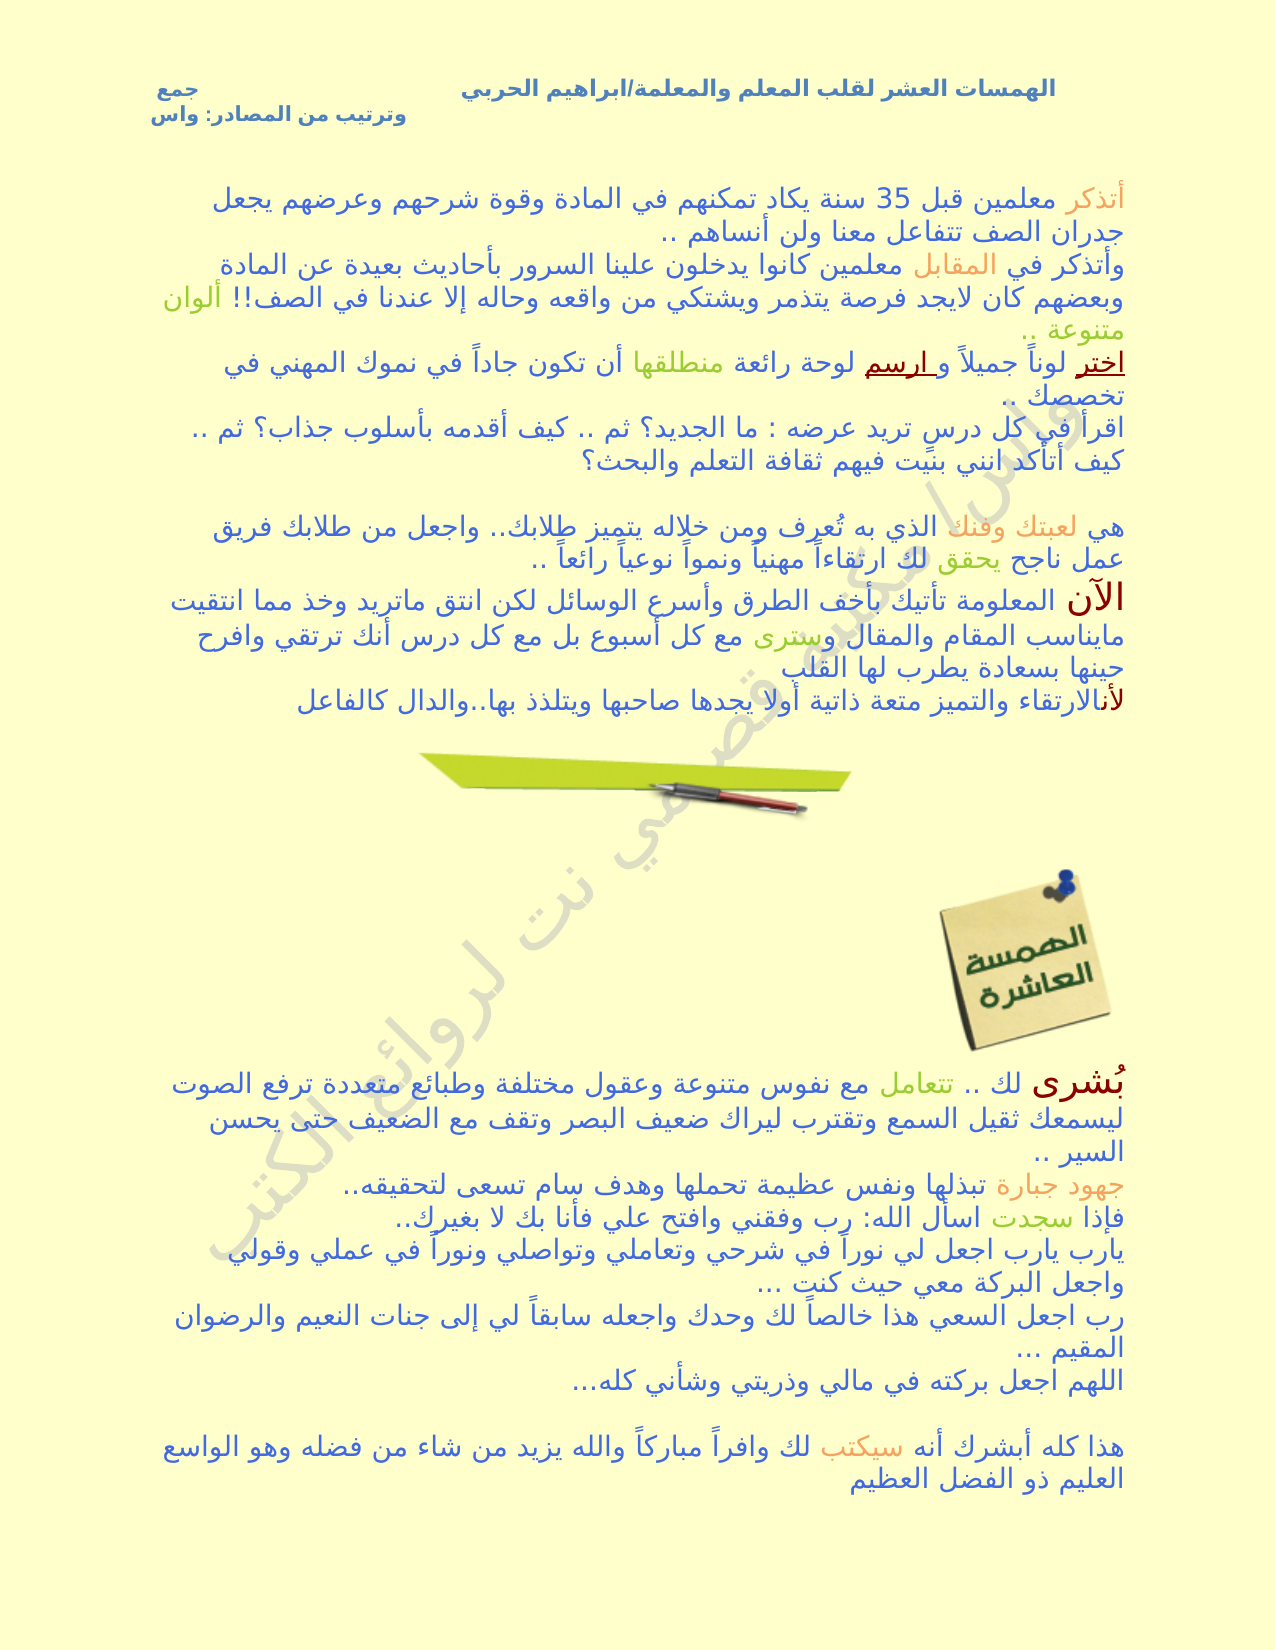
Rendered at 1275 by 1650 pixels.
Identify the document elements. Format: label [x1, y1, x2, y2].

picture [931, 860, 1125, 1059]
picture [400, 745, 875, 828]
text [150, 828, 1125, 1495]
text [150, 150, 1125, 717]
